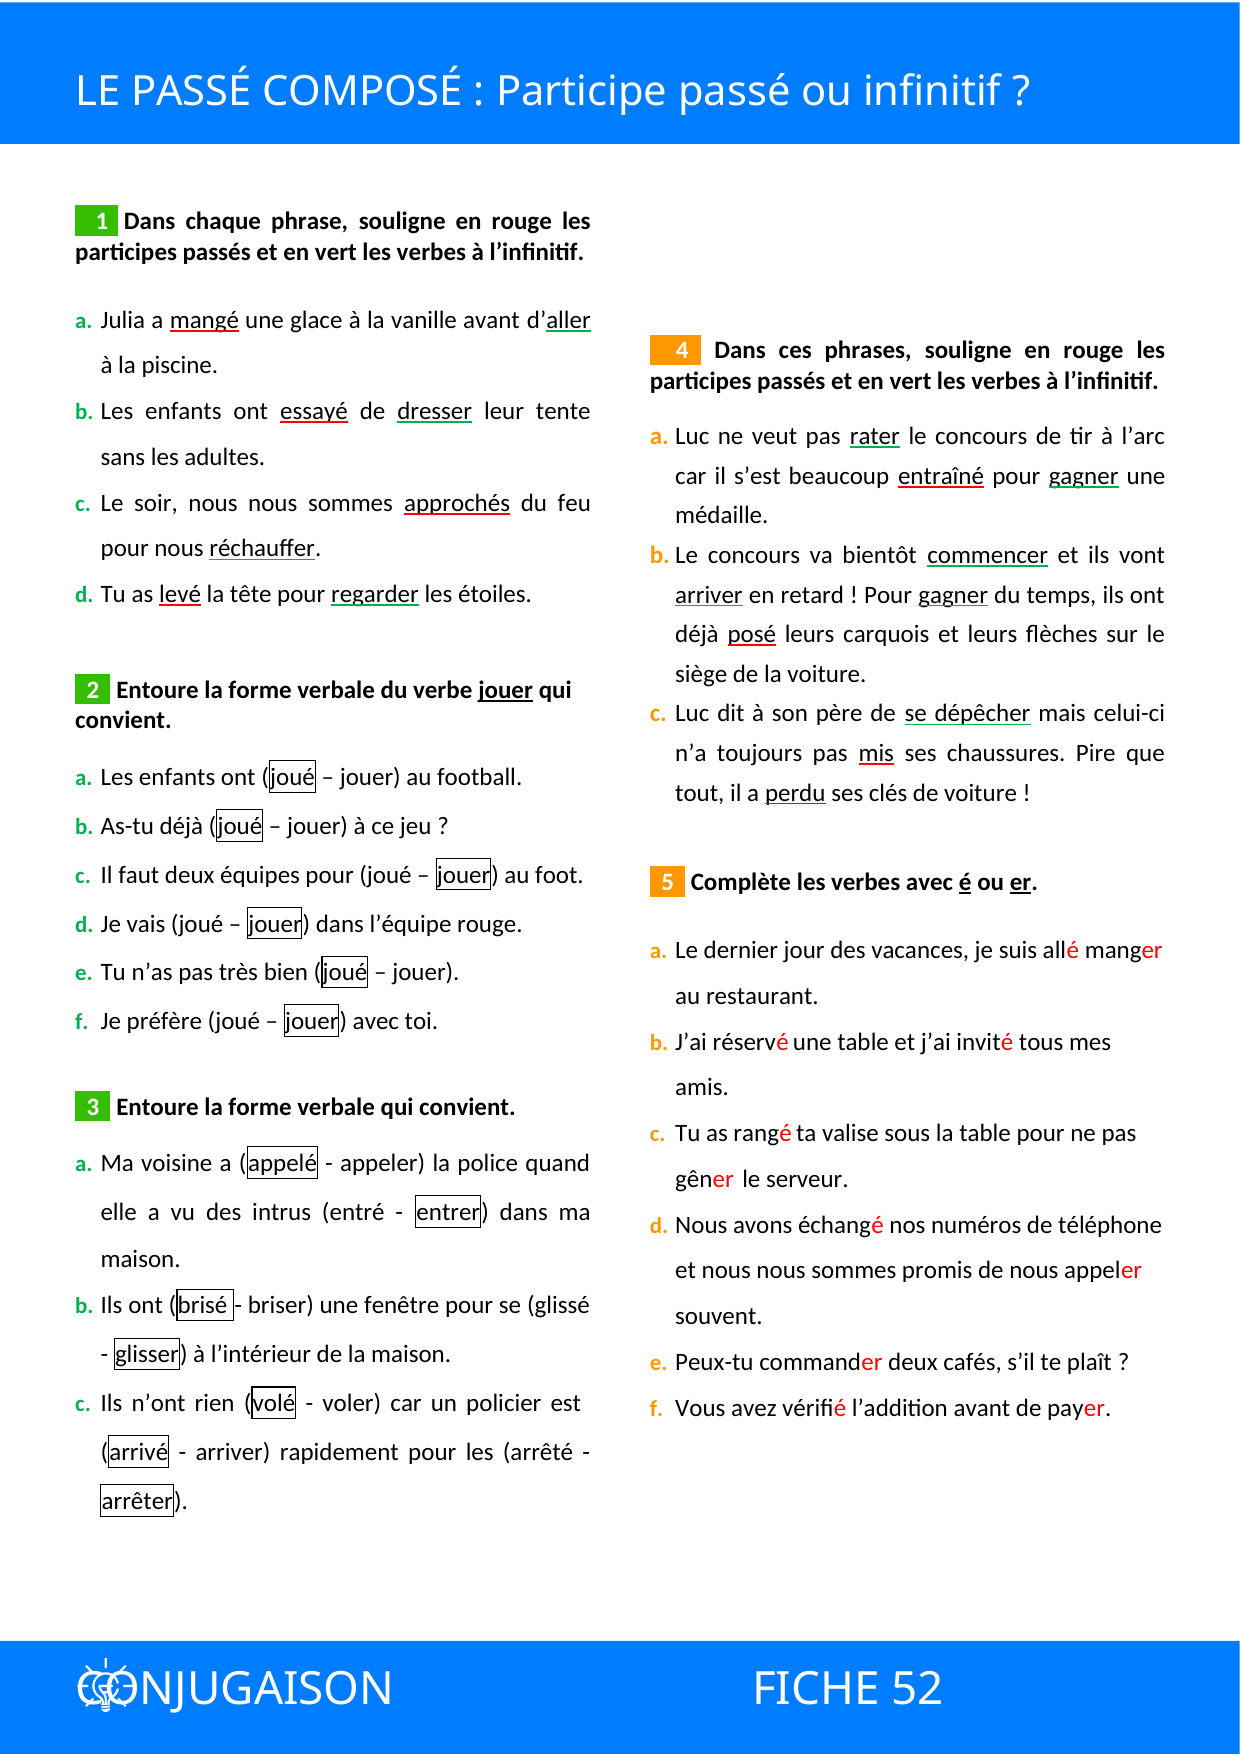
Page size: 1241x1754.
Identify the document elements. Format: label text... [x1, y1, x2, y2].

list Les enfants ont (joué – jouer) au football. [75, 760, 269, 793]
list As-tu déjà (joué – jouer) à ce jeu ? [263, 809, 591, 842]
list Luc ne veut pas rater le concours de tir à l’arc car il s’est beaucoup entraîné pour gagner une médaille. [649, 421, 1165, 530]
text 2 Entoure la forme verbale du verbe jouer qui convient. [75, 674, 591, 735]
list Il faut deux équipes pour (joué – jouer) au foot. [75, 858, 436, 890]
list Le soir, nous nous sommes approchés du feu pour nous réchauffer. [75, 487, 591, 563]
list Nous avons échangé nos numéros de téléphone et nous nous sommes promis de nous appeler souvent. [649, 1209, 1165, 1331]
list Je préfère (joué – jouer) avec toi. [75, 1004, 284, 1037]
list J’ai réservé une table et j’ai invité tous mes amis. [649, 1026, 1165, 1102]
list Je préfère (joué – jouer) avec toi. [339, 1004, 591, 1037]
list Ma voisine a (appelé - appeler) la police quand elle a vu des intrus (entré - entrer) dans ma maison. [75, 1146, 591, 1273]
list Tu as levé la tête pour regarder les étoiles. [75, 578, 591, 609]
text 5 Complète les verbes avec é ou er. [685, 866, 1165, 897]
list Il faut deux équipes pour (joué – jouer) au foot. [491, 858, 591, 890]
list Les enfants ont essayé de dresser leur tente sans les adultes. [75, 395, 591, 472]
list As-tu déjà (joué – jouer) à ce jeu ? [75, 809, 216, 842]
text 3 Entoure la forme verbale qui convient. [110, 1091, 591, 1121]
list Je vais (joué – jouer) dans l’équipe rouge. [75, 907, 247, 939]
list Ils n’ont rien (volé - voler) car un policier est (arrivé - arriver) rapidement pour les (arrêté - arrêter). [75, 1386, 591, 1517]
list Ils ont (brisé - briser) une fenêtre pour se (glissé - glisser) à l’intérieur de la maison. [75, 1289, 591, 1370]
list Peux-tu commander deux cafés, s’il te plaît ? [649, 1346, 1165, 1376]
list Tu n’as pas très bien (joué – jouer). [368, 956, 591, 988]
text 4 Dans ces phrases, souligne en rouge les participes passés et en vert les verbes à l’infinitif. [649, 334, 1165, 396]
list Julia a mangé une glace à la vanille avant d’aller à la piscine. [75, 304, 591, 380]
list Tu as rangé ta valise sous la table pour ne pas gêner le serveur. [649, 1117, 1165, 1193]
picture [75, 1658, 139, 1714]
list Vous avez vérifié l’addition avant de payer. [649, 1392, 1165, 1422]
list Le concours va bientôt commencer et ils vont arriver en retard ! Pour gagner du temps, ils ont déjà posé leurs carquois et leurs flèches sur le siège de la voiture. [649, 539, 1165, 688]
list Je vais (joué – jouer) dans l’équipe rouge. [302, 907, 591, 939]
list Le dernier jour des vacances, je suis allé manger au restaurant. [649, 934, 1165, 1011]
list Les enfants ont (joué – jouer) au football. [316, 760, 591, 793]
text 1 Dans chaque phrase, souligne en rouge les participes passés et en vert les verbes à l’infinitif. [75, 205, 591, 266]
list Luc dit à son père de se dépêcher mais celui-ci n’a toujours pas mis ses chaussures. Pire que tout, il a perdu ses clés de voiture ! [649, 698, 1165, 807]
list Tu n’as pas très bien (joué – jouer). [75, 956, 321, 988]
